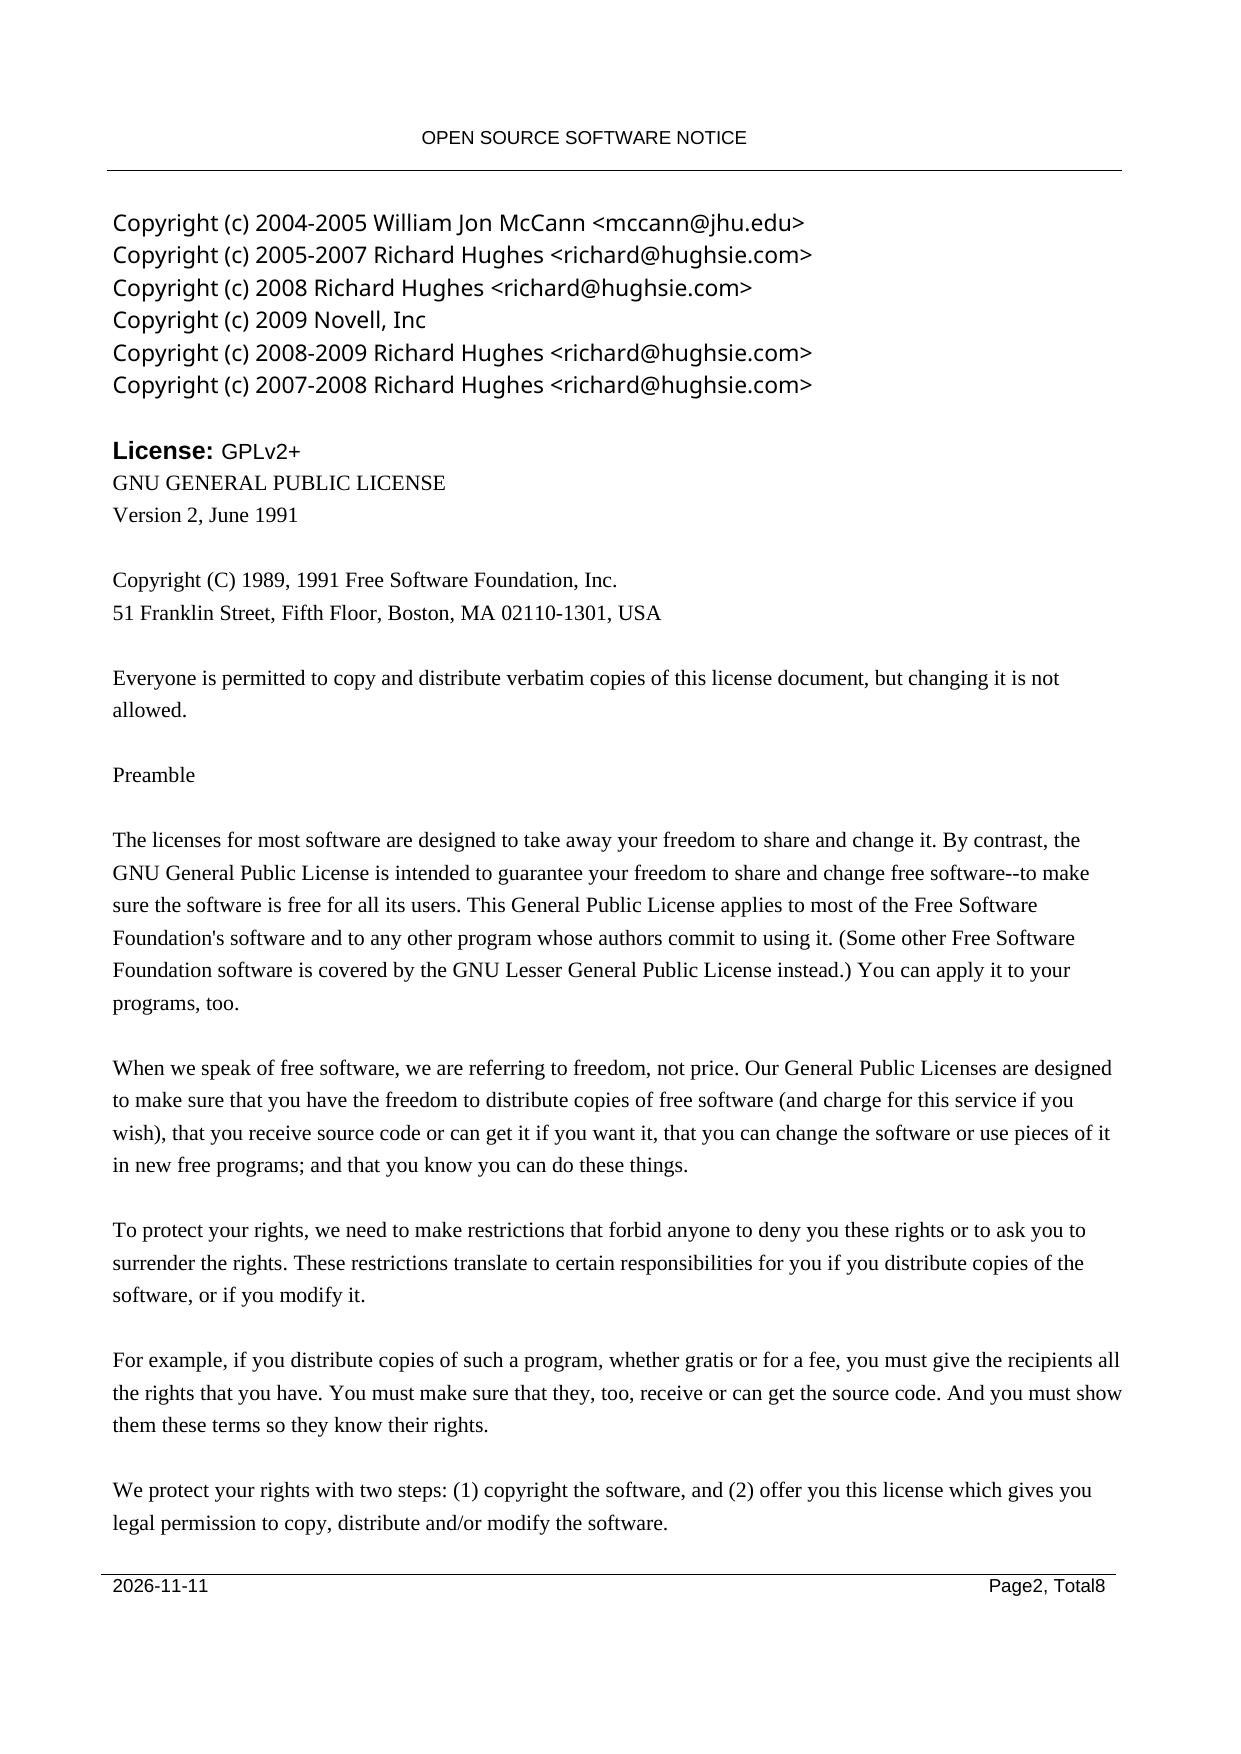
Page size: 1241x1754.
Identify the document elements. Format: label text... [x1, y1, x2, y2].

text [112, 466, 1128, 1539]
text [112, 206, 1128, 434]
text License: GPLv2+ [112, 434, 1128, 466]
